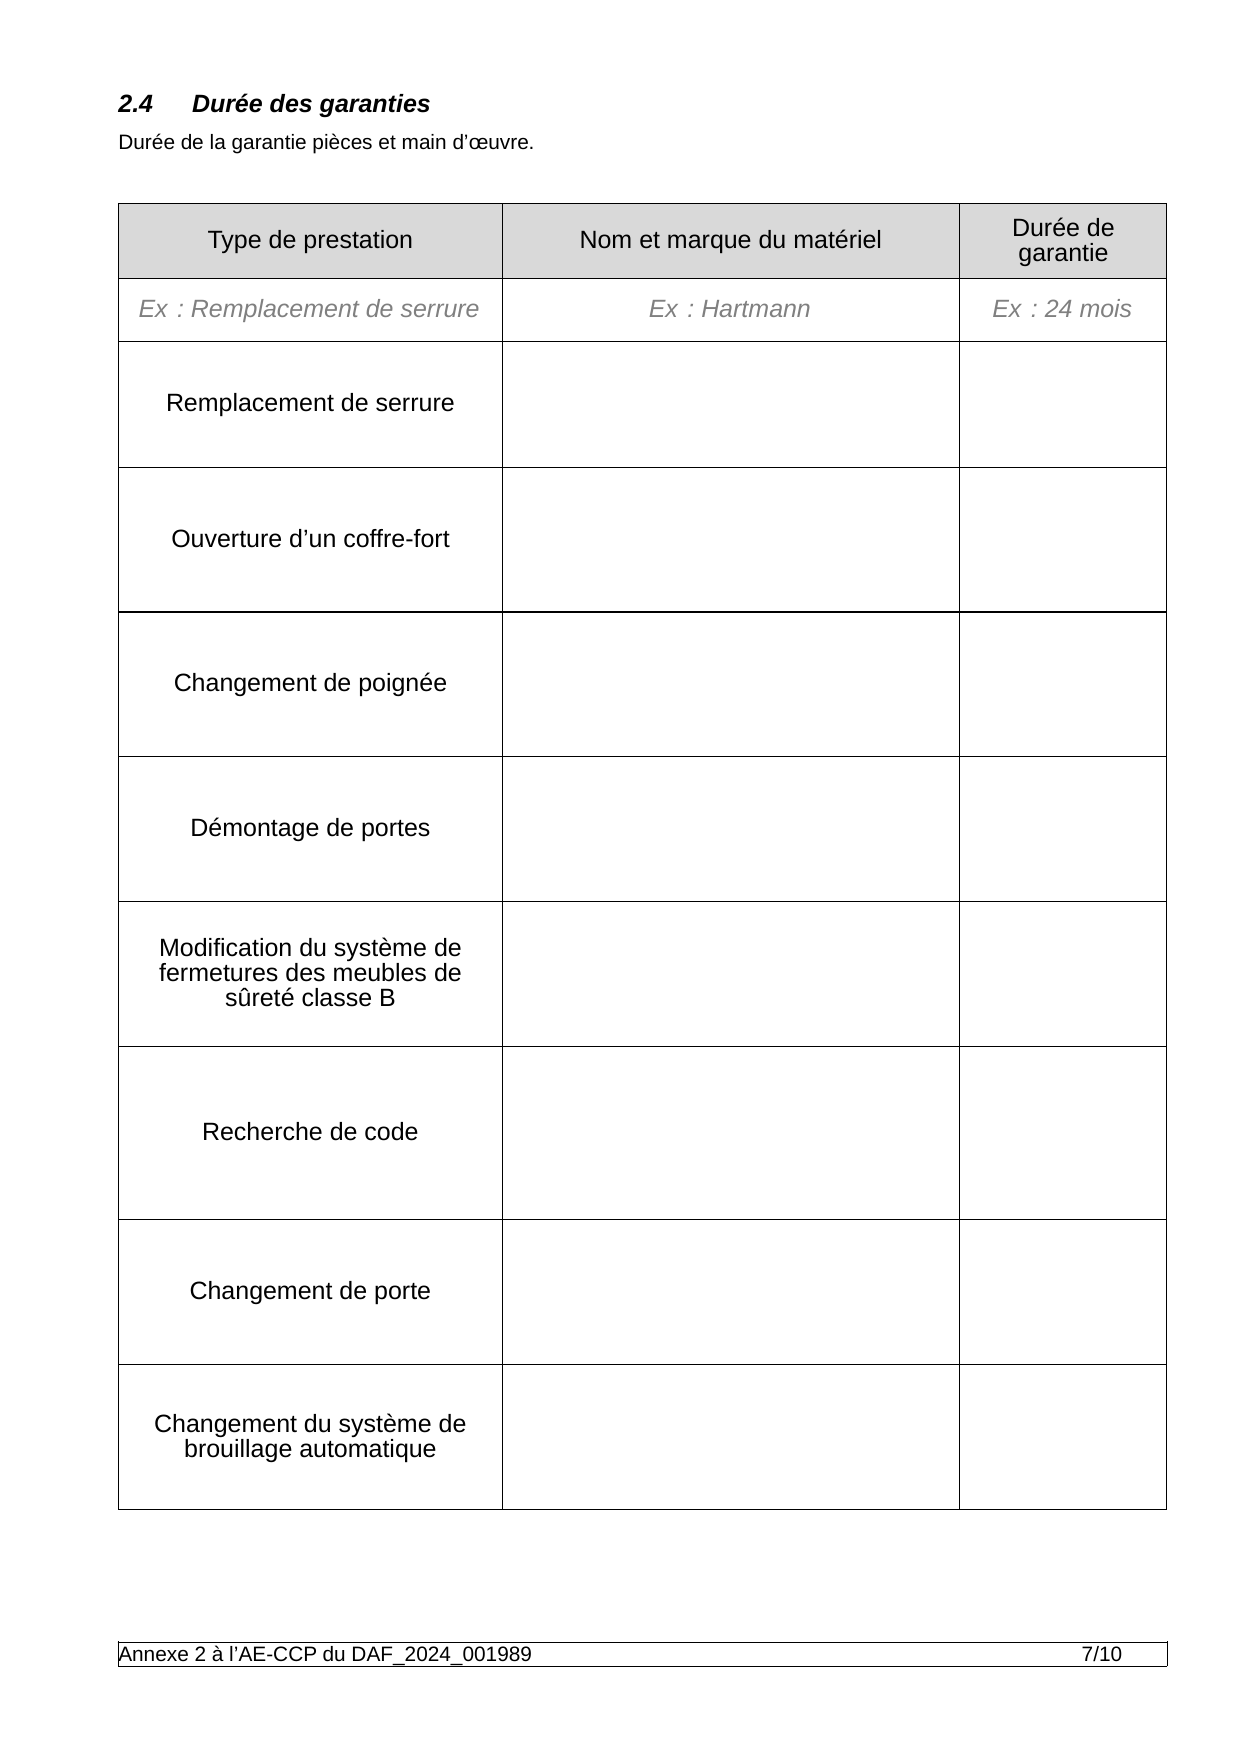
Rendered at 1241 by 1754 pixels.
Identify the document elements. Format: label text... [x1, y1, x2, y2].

table_cell [503, 902, 959, 1046]
table_cell Ex : 24 mois [960, 279, 1166, 341]
table_cell Recherche de code [119, 1047, 502, 1219]
table_cell Changement de porte [119, 1220, 502, 1364]
table_cell [503, 342, 959, 467]
text Durée de la garantie pièces et main d’œuvre. [118, 130, 1167, 154]
table_cell [960, 757, 1166, 901]
table_cell [960, 1220, 1166, 1364]
table_cell [503, 1365, 959, 1509]
table_cell [503, 757, 959, 901]
table_cell [960, 1365, 1166, 1509]
table_header Nom et marque du matériel [503, 204, 959, 278]
table_cell Ex : Hartmann [503, 279, 959, 341]
table_cell Remplacement de serrure [119, 342, 502, 467]
table_cell [960, 468, 1166, 611]
table_cell [960, 342, 1166, 467]
table_cell Ouverture d’un coffre-fort [119, 468, 502, 611]
subtitle Durée des garanties [118, 89, 1167, 117]
table_cell [503, 1220, 959, 1364]
table_cell [960, 613, 1166, 756]
table_cell Ex : Remplacement de serrure [119, 279, 502, 341]
table_cell Changement de poignée [119, 613, 502, 756]
table_cell Modification du système de fermetures des meubles de sûreté classe B [119, 902, 502, 1046]
table_cell Démontage de portes [119, 757, 502, 901]
table_cell [960, 1047, 1166, 1219]
table_header Type de prestation [119, 204, 502, 278]
table_cell [503, 613, 959, 756]
table_cell [503, 1047, 959, 1219]
table_cell Changement du système de brouillage automatique [119, 1365, 502, 1509]
table_cell [503, 468, 959, 611]
table_cell [960, 902, 1166, 1046]
table_header Durée de garantie [960, 204, 1166, 278]
